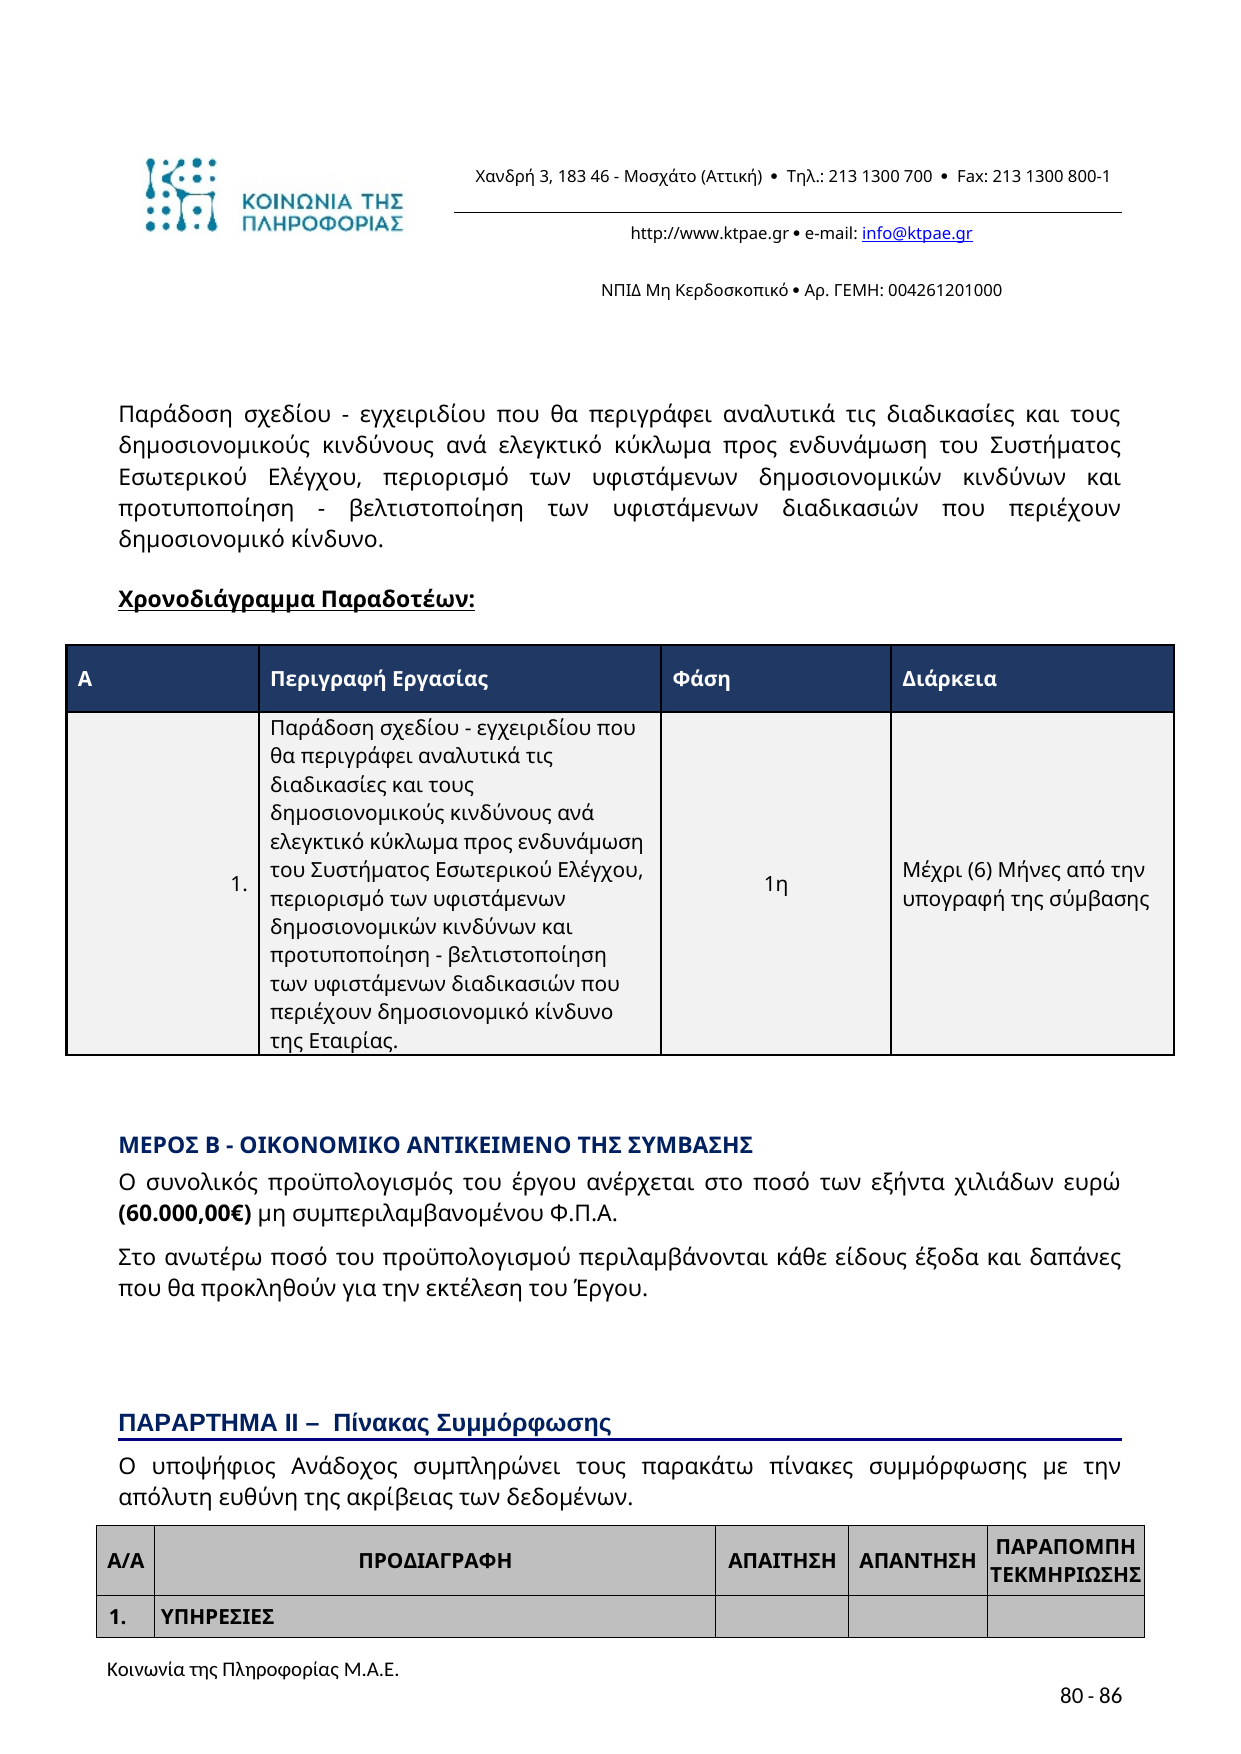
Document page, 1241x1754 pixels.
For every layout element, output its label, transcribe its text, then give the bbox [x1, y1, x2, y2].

table_header Φάση [662, 646, 890, 711]
table_cell [97, 1596, 154, 1637]
table_header Α/Α [97, 1526, 154, 1595]
table_header ΠΑΡΑΠΟΜΠΗ ΤΕΚΜΗΡΙΩΣΗΣ [988, 1526, 1144, 1595]
text ΜΕΡΟΣ Β - ΟΙΚΟΝΟΜΙΚΟ ΑΝΤΙΚΕΙΜΕΝΟ ΤΗΣ ΣΥΜΒΑΣΗΣ [118, 1129, 1122, 1160]
table_cell Μέχρι (6) Μήνες από την υπογραφή της σύμβασης [892, 713, 1173, 1054]
text Ο υποψήφιος Ανάδοχος συμπληρώνει τους παρακάτω πίνακες συμμόρφωσης με την απόλυτη ευθύνη της ακρίβειας των δεδομένων. [118, 1450, 1122, 1512]
table_header Διάρκεια [892, 646, 1173, 711]
table_header Α [68, 646, 258, 711]
table_cell Παράδοση σχεδίου - εγχειριδίου που θα περιγράφει αναλυτικά τις διαδικασίες και τους δημοσιονομικούς κινδύνους ανά ελεγκτικό κύκλωμα προς ενδυνάμωση του Συστήματος Εσωτερικού Ελέγχου, περιορισμό των υφιστάμενων δημοσιονομικών κινδύνων και προτυποποίηση - βελτιστοποίηση των υφιστάμενων διαδικασιών που περιέχουν δημοσιονομικό κίνδυνο της Εταιρίας. [260, 713, 660, 1054]
table_header ΑΠΑΝΤΗΣΗ [849, 1526, 987, 1595]
table_cell 1. [68, 713, 258, 1054]
table_header Περιγραφή Εργασίας [260, 646, 660, 711]
text Παράδοση σχεδίου - εγχειριδίου που θα περιγράφει αναλυτικά τις διαδικασίες και τους δημοσιονομικούς κινδύνους ανά ελεγκτικό κύκλωμα προς ενδυνάμωση του Συστήματος Εσωτερικού Ελέγχου, περιορισμό των υφιστάμενων δημοσιονομικών κινδύνων και προτυποποίηση - βελτιστοποίηση των υφιστάμενων διαδικασιών που περιέχουν δημοσιονομικό κίνδυνο. [118, 398, 1122, 554]
table_cell [988, 1596, 1144, 1637]
subtitle ΠΑΡΑΡΤΗΜΑ ΙΙ – Πίνακας Συμμόρφωσης [118, 1407, 1122, 1438]
table_cell 1η [662, 713, 890, 1054]
text Στο ανωτέρω ποσό του προϋπολογισμού περιλαμβάνονται κάθε είδους έξοδα και δαπάνες που θα προκληθούν για την εκτέλεση του Έργου. [118, 1241, 1122, 1304]
table_header ΠΡΟΔΙΑΓΡΑΦΗ [155, 1526, 715, 1595]
picture [140, 156, 408, 238]
table_cell [849, 1596, 987, 1637]
table_cell [716, 1596, 848, 1637]
table_header ΑΠΑΙΤΗΣΗ [716, 1526, 848, 1595]
text Ο συνολικός προϋπολογισμός του έργου ανέρχεται στο ποσό των εξήντα χιλιάδων ευρώ (60.000,00€) μη συμπεριλαμβανομένου Φ.Π.Α. [118, 1166, 1122, 1229]
table_cell ΥΠΗΡΕΣΙΕΣ [155, 1596, 715, 1637]
text Χρονοδιάγραμμα Παραδοτέων: [118, 583, 1122, 615]
